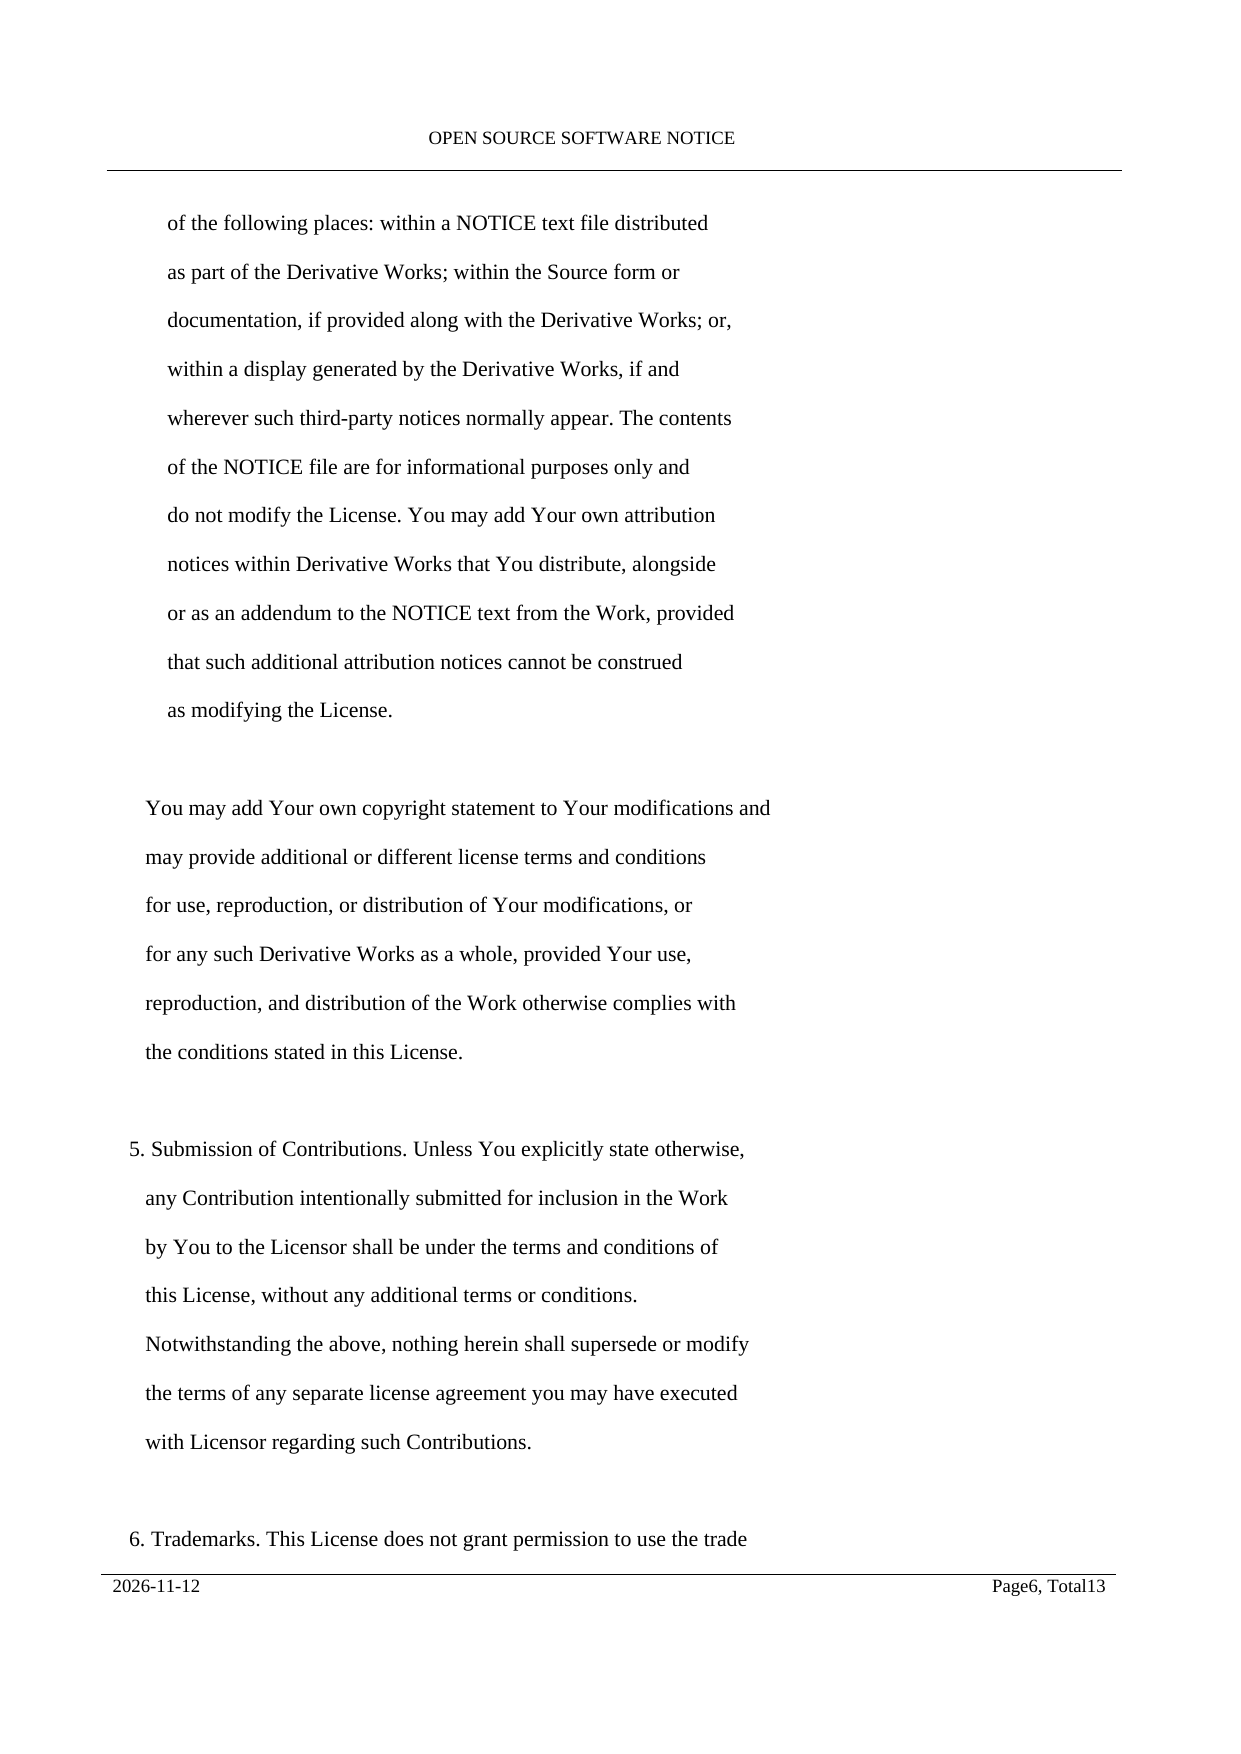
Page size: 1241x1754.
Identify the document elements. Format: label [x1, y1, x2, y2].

text [112, 206, 1128, 1555]
